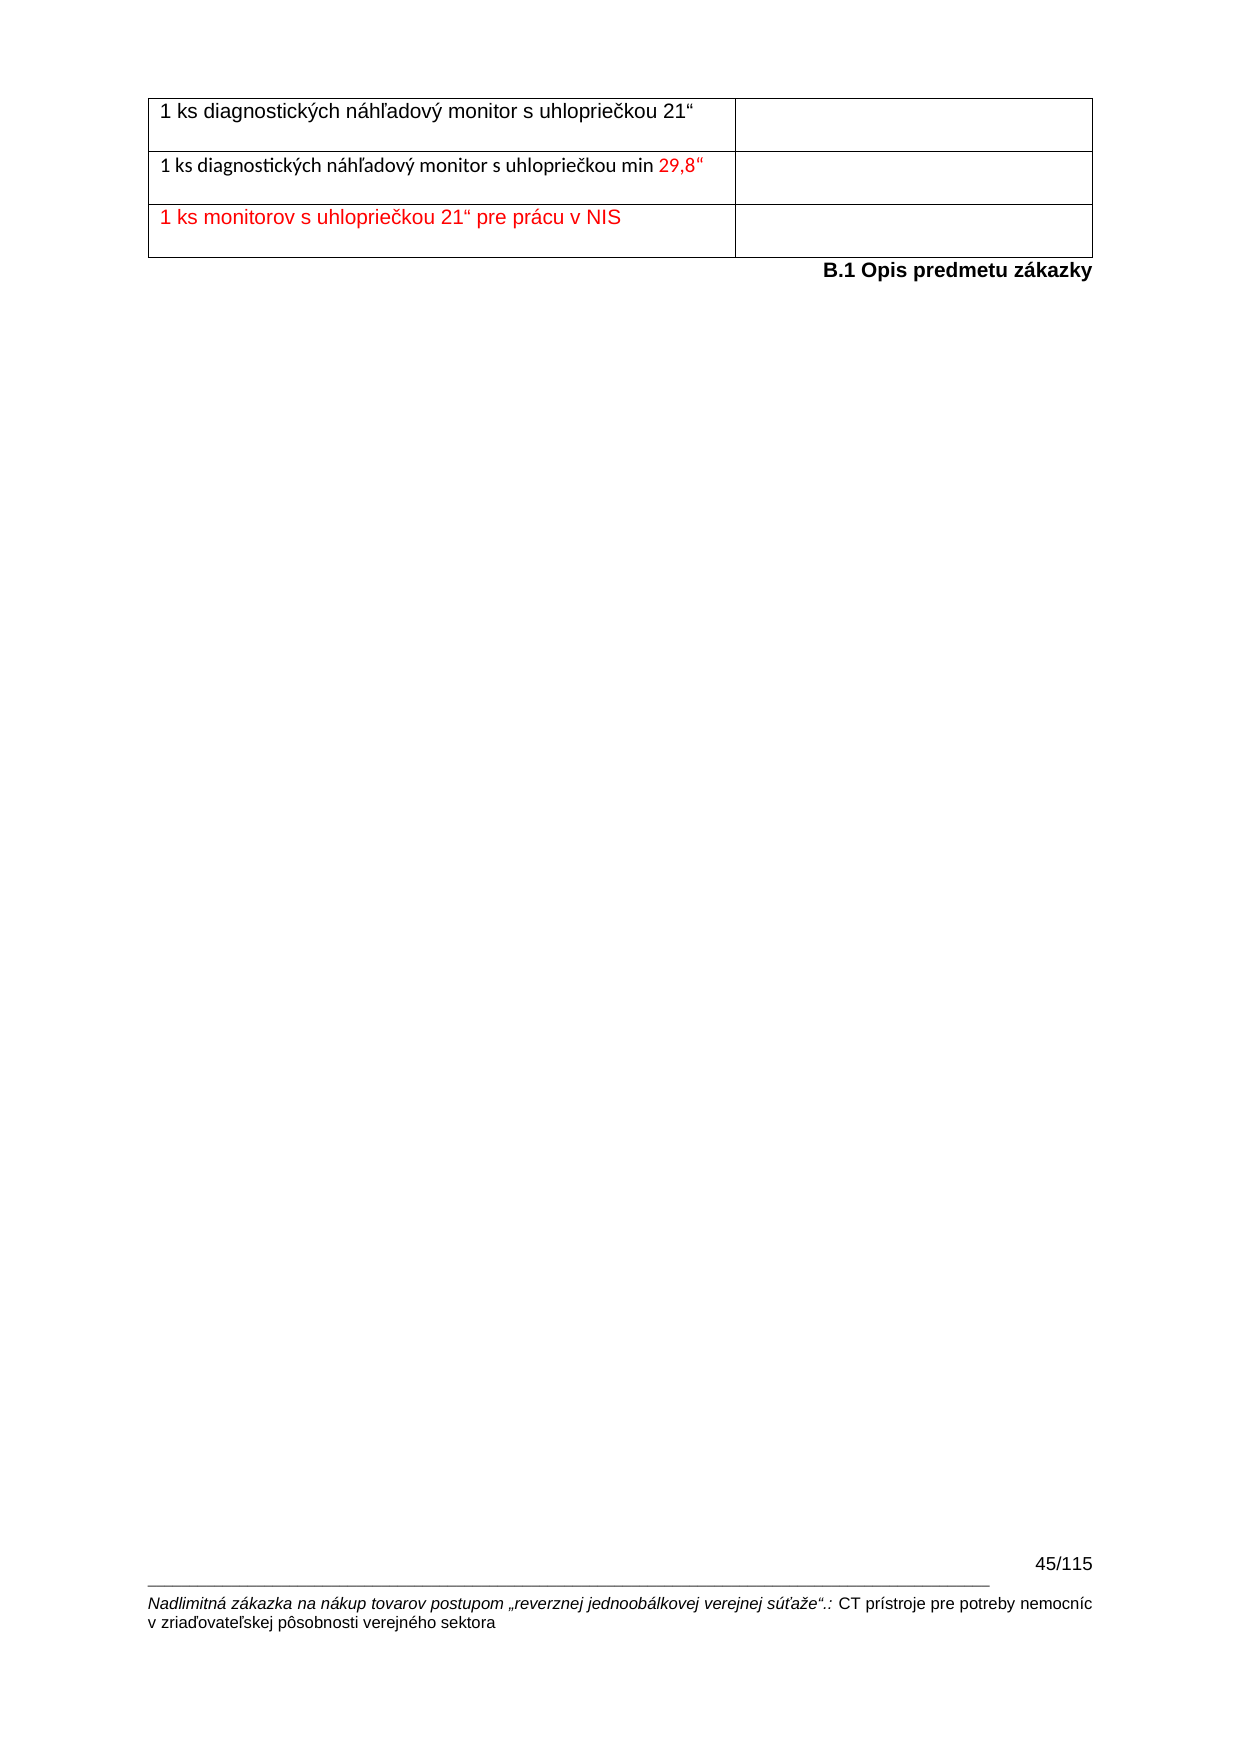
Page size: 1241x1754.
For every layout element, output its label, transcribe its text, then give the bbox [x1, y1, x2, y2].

table_cell [736, 152, 1092, 204]
table_cell [736, 99, 1092, 151]
table_cell 1 ks monitorov s uhlopriečkou 21“ pre prácu v NIS [149, 205, 735, 257]
table_cell 1 ks diagnostických náhľadový monitor s uhlopriečkou min 29,8“ [149, 152, 735, 204]
table_cell 1 ks diagnostických náhľadový monitor s uhlopriečkou 21“ [149, 99, 735, 151]
table_cell [736, 205, 1092, 257]
text B.1 Opis predmetu zákazky [148, 258, 1092, 282]
